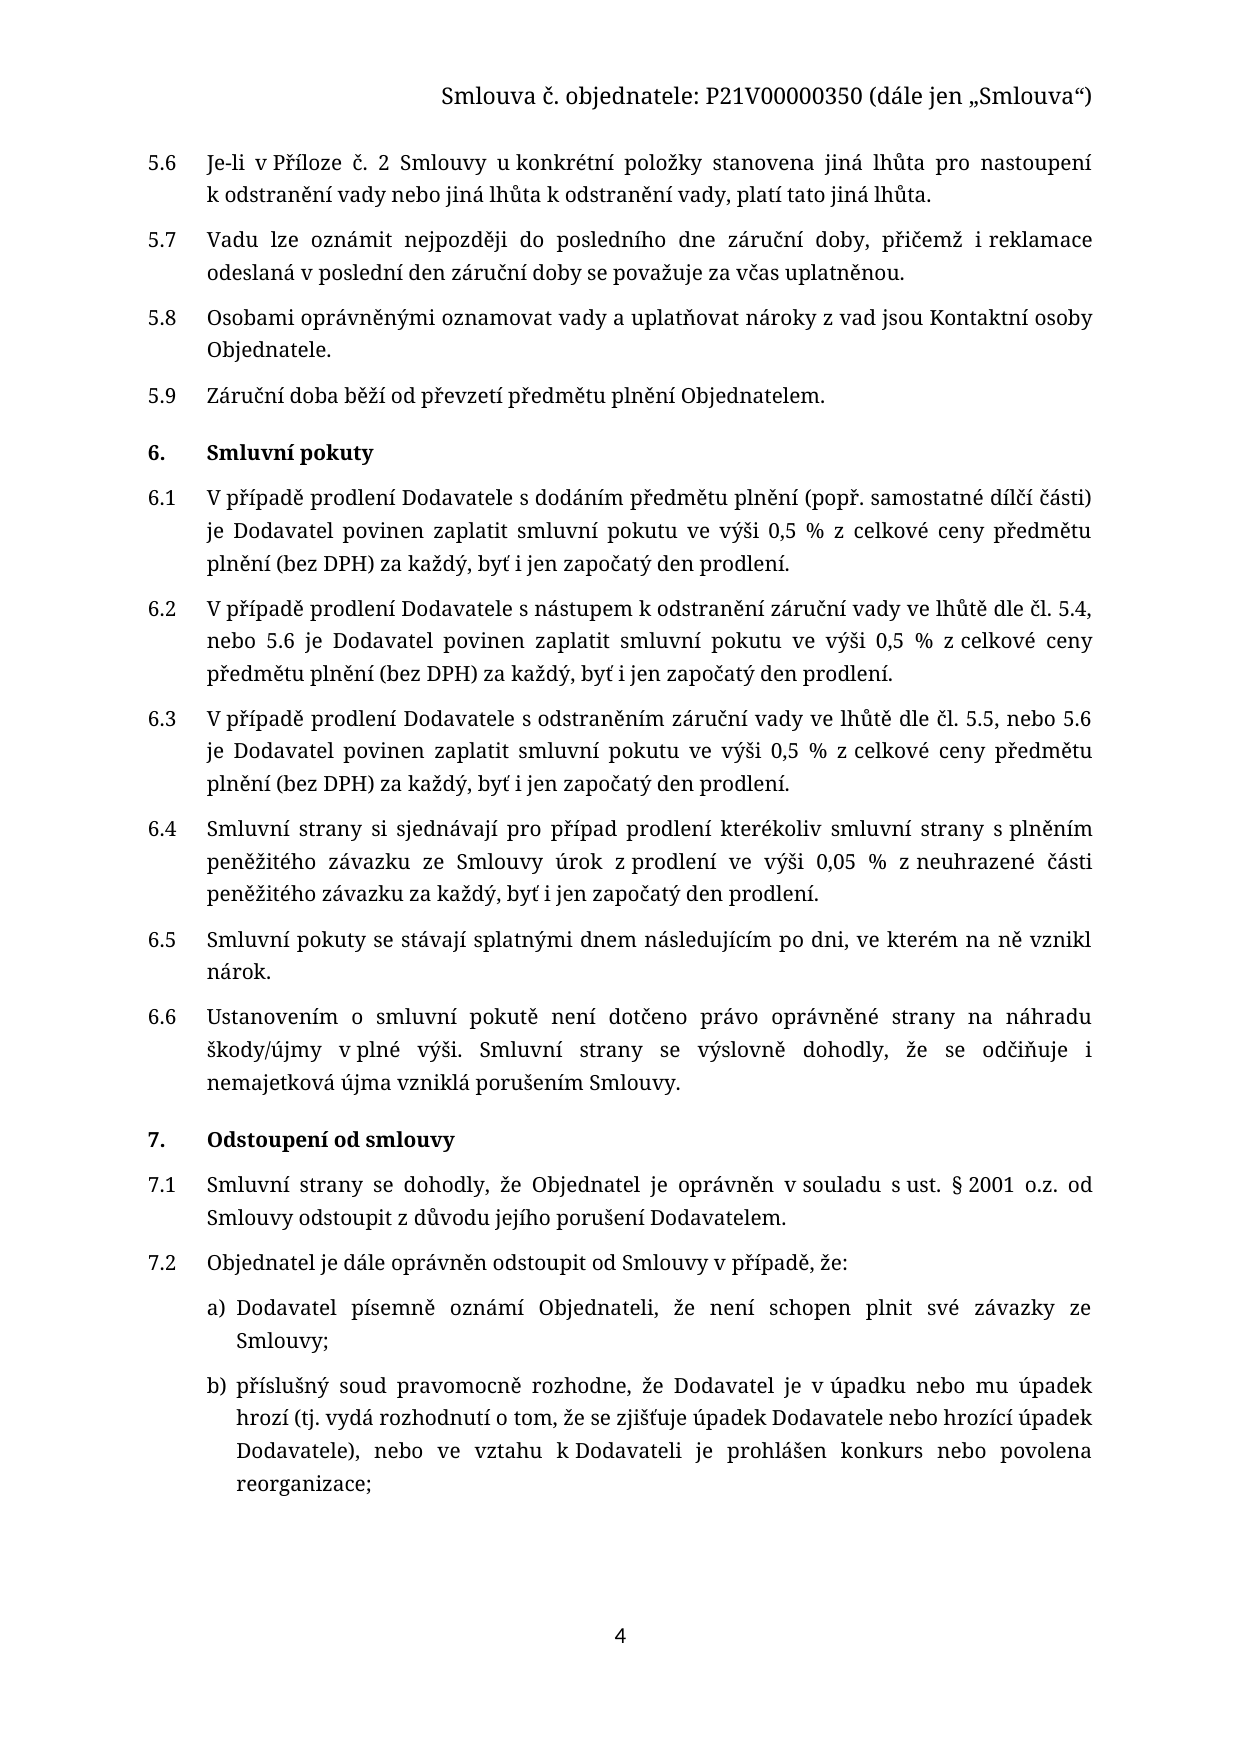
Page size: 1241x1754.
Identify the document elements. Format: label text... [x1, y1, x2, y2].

list Ustanovením o smluvní pokutě není dotčeno právo oprávněné strany na náhradu škody/újmy v plné výši. Smluvní strany se výslovně dohodly, že se odčiňuje i nemajetková újma vzniklá porušením Smlouvy. [148, 1002, 1093, 1096]
list V případě prodlení Dodavatele s nástupem k odstranění záruční vady ve lhůtě dle čl. 5.4, nebo 5.6 je Dodavatel povinen zaplatit smluvní pokutu ve výši 0,5 % z celkové ceny předmětu plnění (bez DPH) za každý, byť i jen započatý den prodlení. [148, 594, 1093, 687]
list Vadu lze oznámit nejpozději do posledního dne záruční doby, přičemž i reklamace odeslaná v poslední den záruční doby se považuje za včas uplatněnou. [148, 225, 1093, 286]
list příslušný soud pravomocně rozhodne, že Dodavatel je v úpadku nebo mu úpadek hrozí (tj. vydá rozhodnutí o tom, že se zjišťuje úpadek Dodavatele nebo hrozící úpadek Dodavatele), nebo ve vztahu k Dodavateli je prohlášen konkurs nebo povolena reorganizace; [207, 1371, 1093, 1497]
list Je-li v Příloze č. 2 Smlouvy u konkrétní položky stanovena jiná lhůta pro nastoupení k odstranění vady nebo jiná lhůta k odstranění vady, platí tato jiná lhůta. [148, 148, 1093, 209]
list Osobami oprávněnými oznamovat vady a uplatňovat nároky z vad jsou Kontaktní osoby Objednatele. [148, 303, 1093, 364]
list Smluvní strany se dohodly, že Objednatel je oprávněn v souladu s ust. § 2001 o.z. od Smlouvy odstoupit z důvodu jejího porušení Dodavatelem. [148, 1170, 1093, 1231]
list Dodavatel písemně oznámí Objednateli, že není schopen plnit své závazky ze Smlouvy; [207, 1293, 1093, 1354]
list V případě prodlení Dodavatele s odstraněním záruční vady ve lhůtě dle čl. 5.5, nebo 5.6 je Dodavatel povinen zaplatit smluvní pokutu ve výši 0,5 % z celkové ceny předmětu plnění (bez DPH) za každý, byť i jen započatý den prodlení. [148, 704, 1093, 798]
list Odstoupení od smlouvy [148, 1125, 1093, 1154]
list Smluvní pokuty [148, 438, 1093, 467]
list Záruční doba běží od převzetí předmětu plnění Objednatelem. [148, 381, 1093, 409]
list Smluvní pokuty se stávají splatnými dnem následujícím po dni, ve kterém na ně vznikl nárok. [148, 925, 1093, 986]
list Objednatel je dále oprávněn odstoupit od Smlouvy v případě, že: [148, 1248, 1093, 1276]
list Smluvní strany si sjednávají pro případ prodlení kterékoliv smluvní strany s plněním peněžitého závazku ze Smlouvy úrok z prodlení ve výši 0,05 % z neuhrazené části peněžitého závazku za každý, byť i jen započatý den prodlení. [148, 814, 1093, 908]
list V případě prodlení Dodavatele s dodáním předmětu plnění (popř. samostatné dílčí části) je Dodavatel povinen zaplatit smluvní pokutu ve výši 0,5 % z celkové ceny předmětu plnění (bez DPH) za každý, byť i jen započatý den prodlení. [148, 483, 1093, 577]
